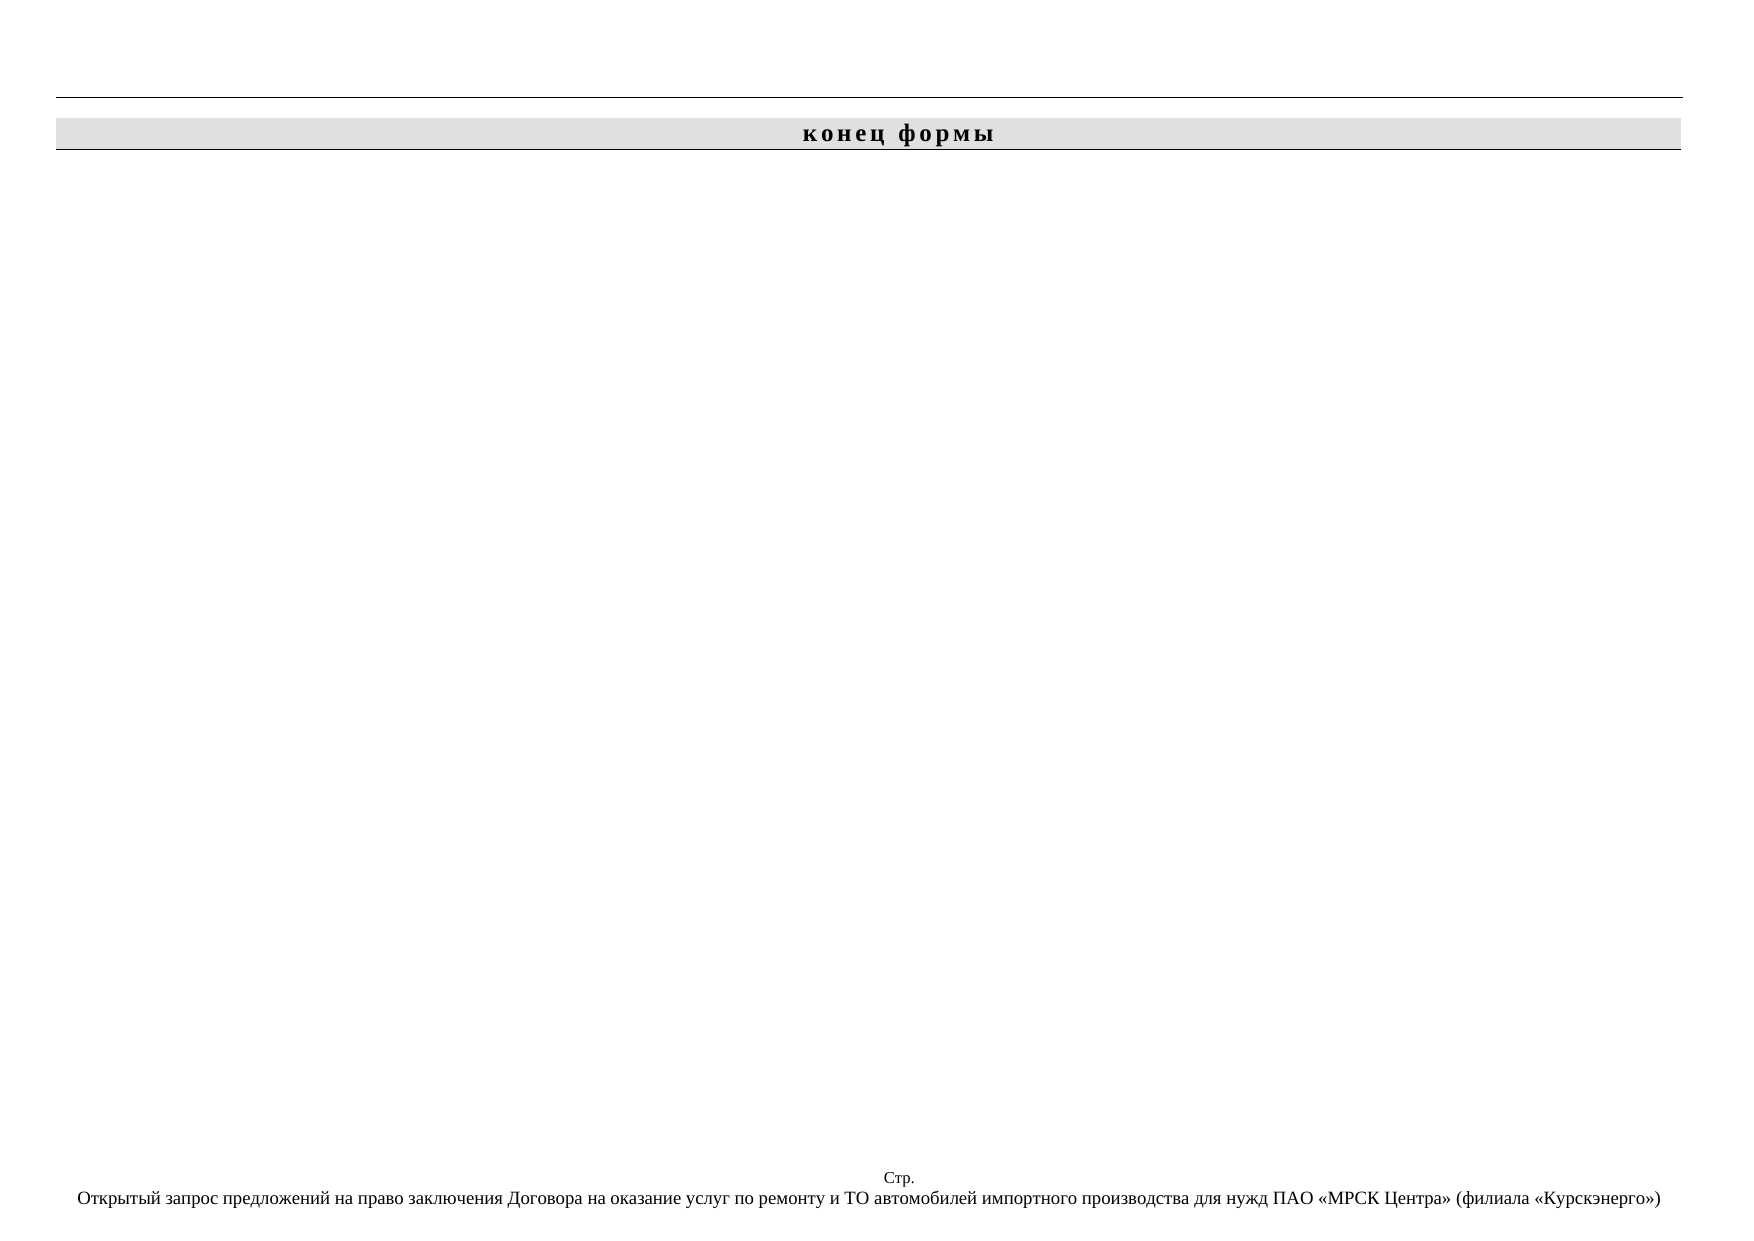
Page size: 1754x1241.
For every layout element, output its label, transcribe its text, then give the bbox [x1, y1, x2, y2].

text конец формы [56, 118, 1681, 149]
